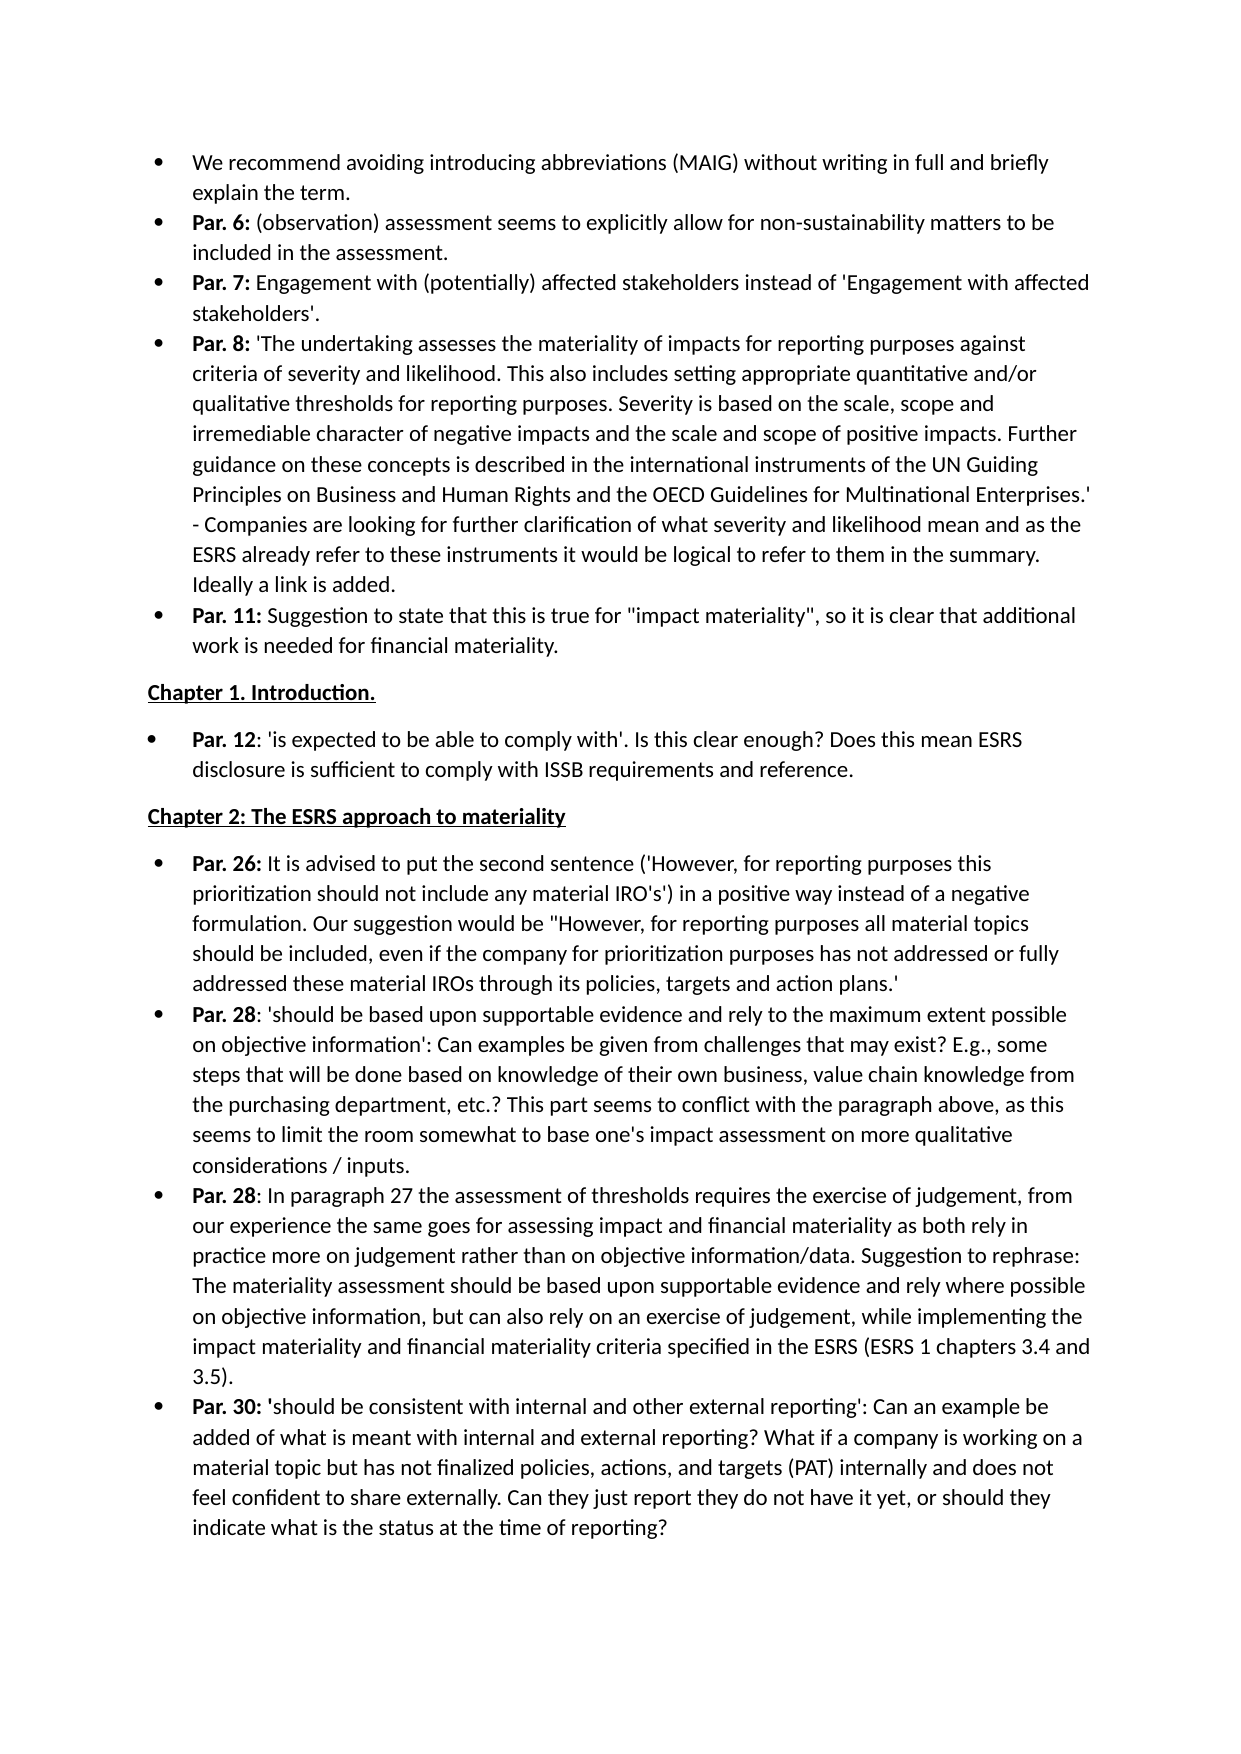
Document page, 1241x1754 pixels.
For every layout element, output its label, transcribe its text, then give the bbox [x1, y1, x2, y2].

list Par. 12: 'is expected to be able to comply with'. Is this clear enough? Does this mean ESRS disclosure is sufficient to comply with ISSB requirements and reference. [148, 725, 1093, 783]
list Par. 26: It is advised to put the second sentence ('However, for reporting purposes this prioritization should not include any material IRO's') in a positive way instead of a negative formulation. Our suggestion would be "However, for reporting purposes all material topics should be included, even if the company for prioritization purposes has not addressed or fully addressed these material IROs through its policies, targets and action plans.' [154, 849, 1093, 997]
list Par. 30: 'should be consistent with internal and other external reporting': Can an example be added of what is meant with internal and external reporting? What if a company is working on a material topic but has not finalized policies, actions, and targets (PAT) internally and does not feel confident to share externally. Can they just report they do not have it yet, or should they indicate what is the status at the time of reporting? [154, 1392, 1093, 1541]
list Par. 28: 'should be based upon supportable evidence and rely to the maximum extent possible on objective information': Can examples be given from challenges that may exist? E.g., some steps that will be done based on knowledge of their own business, value chain knowledge from the purchasing department, etc.? This part seems to conflict with the paragraph above, as this seems to limit the room somewhat to base one's impact assessment on more qualitative considerations / inputs. [154, 1000, 1093, 1179]
text Chapter 2: The ESRS approach to materiality [148, 802, 1093, 830]
list We recommend avoiding introducing abbreviations (MAIG) without writing in full and briefly explain the term. [154, 148, 1093, 206]
text Chapter 1. Introduction. [148, 678, 1093, 706]
list Par. 6: (observation) assessment seems to explicitly allow for non-sustainability matters to be included in the assessment. [154, 208, 1093, 266]
list Par. 8: 'The undertaking assesses the materiality of impacts for reporting purposes against criteria of severity and likelihood. This also includes setting appropriate quantitative and/or qualitative thresholds for reporting purposes. Severity is based on the scale, scope and irremediable character of negative impacts and the scale and scope of positive impacts. Further guidance on these concepts is described in the international instruments of the UN Guiding Principles on Business and Human Rights and the OECD Guidelines for Multinational Enterprises.' - Companies are looking for further clarification of what severity and likelihood mean and as the ESRS already refer to these instruments it would be logical to refer to them in the summary. Ideally a link is added. [154, 329, 1093, 598]
list Par. 11: Suggestion to state that this is true for "impact materiality", so it is clear that additional work is needed for financial materiality. [154, 601, 1093, 659]
list Par. 28: In paragraph 27 the assessment of thresholds requires the exercise of judgement, from our experience the same goes for assessing impact and financial materiality as both rely in practice more on judgement rather than on objective information/data. Suggestion to rephrase: The materiality assessment should be based upon supportable evidence and rely where possible on objective information, but can also rely on an exercise of judgement, while implementing the impact materiality and financial materiality criteria specified in the ESRS (ESRS 1 chapters 3.4 and 3.5). [154, 1181, 1093, 1390]
list Par. 7: Engagement with (potentially) affected stakeholders instead of 'Engagement with affected stakeholders'. [154, 268, 1093, 327]
